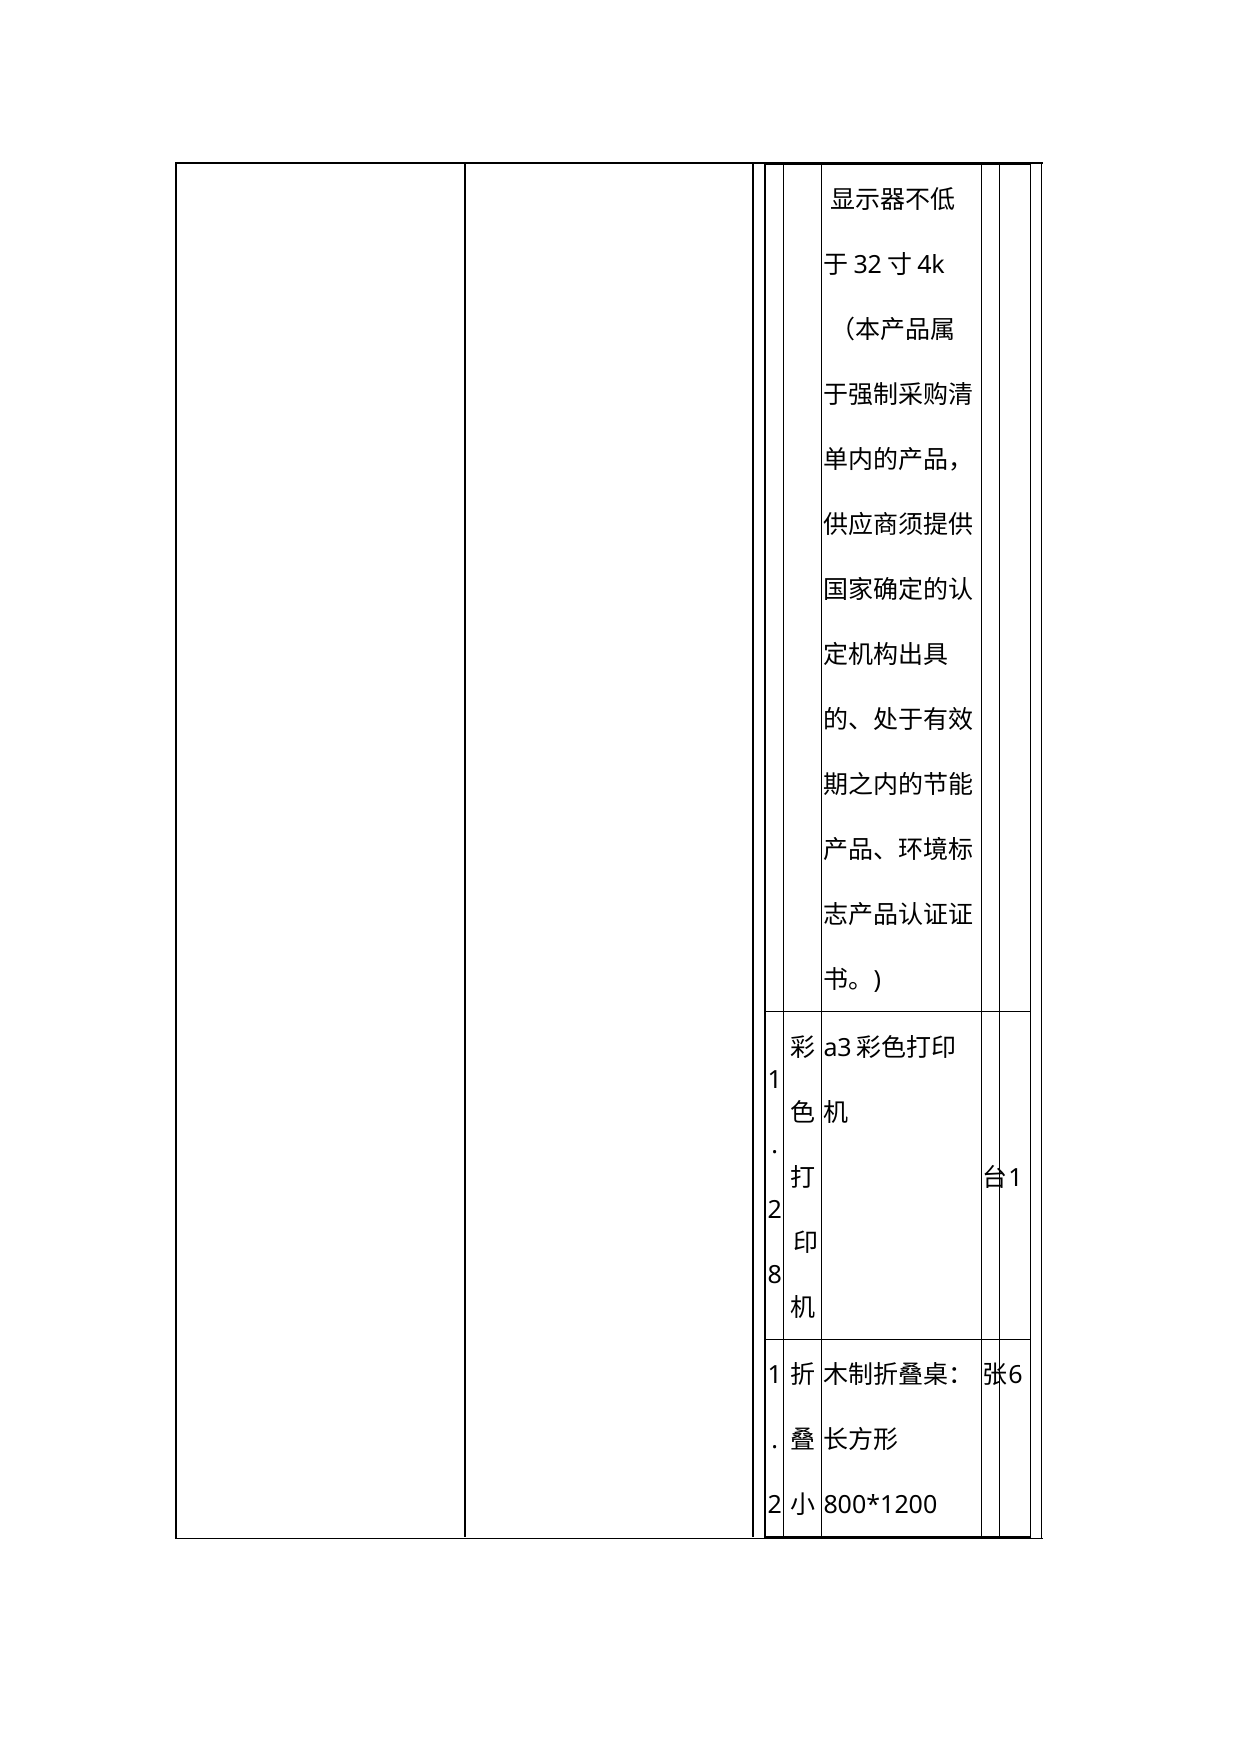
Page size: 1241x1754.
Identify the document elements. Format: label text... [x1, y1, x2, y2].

table_cell [1000, 1012, 1030, 1339]
table_cell [982, 165, 999, 1011]
table_cell [982, 1340, 999, 1536]
table_cell [822, 165, 981, 1011]
table_cell [1000, 1340, 1030, 1536]
table_cell [784, 1012, 821, 1339]
table_cell [1031, 164, 1041, 1537]
table_cell [766, 1012, 783, 1339]
table_cell [982, 1012, 999, 1339]
table_cell [754, 164, 764, 1537]
table_cell [766, 1340, 783, 1536]
table_cell [822, 1012, 981, 1339]
table_cell [784, 1340, 821, 1536]
table_cell [784, 165, 821, 1011]
table_cell 1 [177, 164, 464, 1537]
table_cell [466, 164, 752, 1537]
table_cell [822, 1340, 981, 1536]
table_cell [1000, 165, 1030, 1011]
table_cell [766, 165, 783, 1011]
